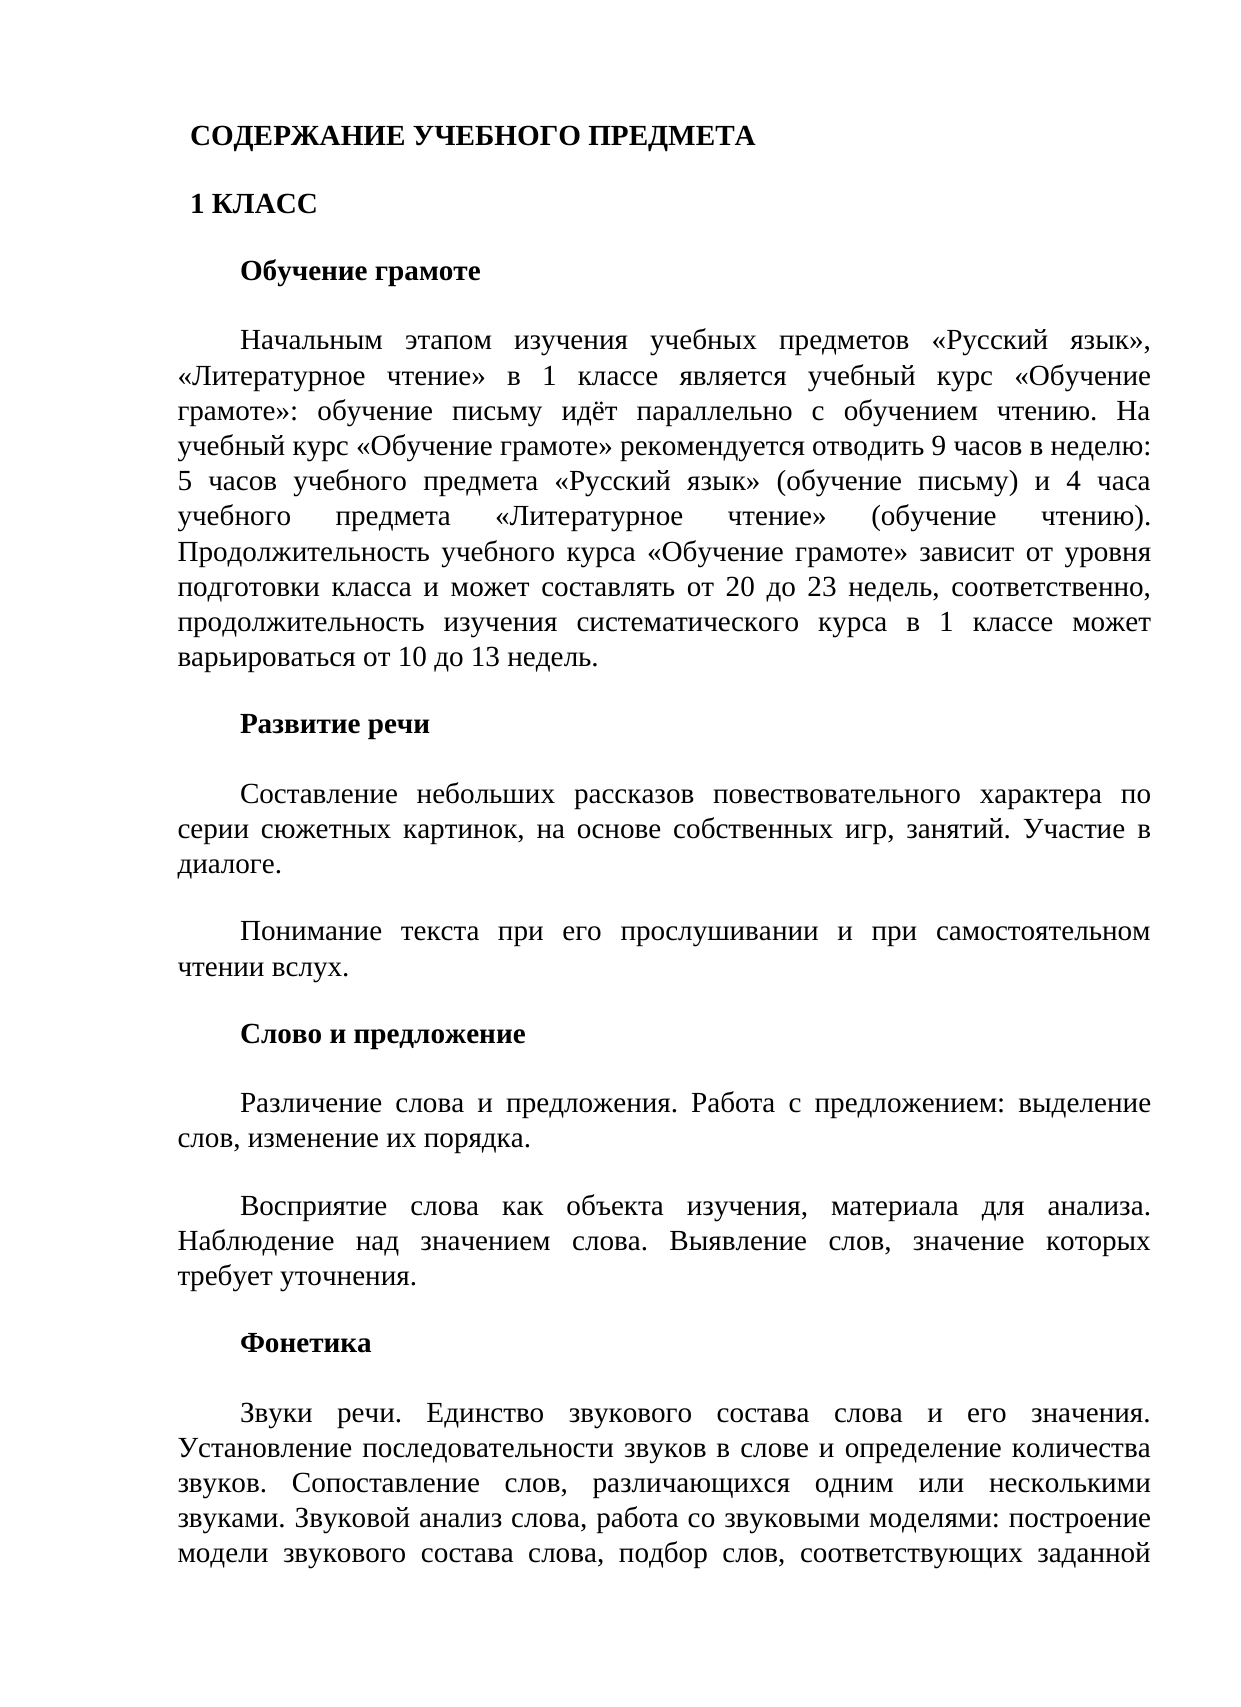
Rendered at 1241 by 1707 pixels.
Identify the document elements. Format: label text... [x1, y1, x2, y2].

text Восприятие слова как объекта изучения, материала для анализа. Наблюдение над значением слова. Выявление слов, значение которых требует уточнения. [177, 1188, 1152, 1292]
text Фонетика [177, 1326, 1152, 1359]
text Понимание текста при его прослушивании и при самостоятельном чтении вслух. [177, 913, 1152, 982]
text Начальным этапом изучения учебных предметов «Русский язык», «Литературное чтение» в 1 классе является учебный курс «Обучение грамоте»: обучение письму идёт параллельно с обучением чтению. На учебный курс «Обучение грамоте» рекомендуется отводить 9 часов в неделю: 5 часов учебного предмета «Русский язык» (обучение письму) и 4 часа учебного предмета «Литературное чтение» (обучение чтению). Продолжительность учебного курса «Обучение грамоте» зависит от уровня подготовки класса и может составлять от 20 до 23 недель, соответственно, продолжительность изучения систематического курса в 1 классе может варьироваться от 10 до 13 недель. [177, 322, 1152, 673]
text Различение слова и предложения. Работа с предложением: выделение слов, изменение их порядка. [177, 1085, 1152, 1154]
text Слово и предложение [177, 1016, 1152, 1050]
text Развитие речи [177, 707, 1152, 740]
text Обучение грамоте [177, 253, 1152, 287]
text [177, 1395, 1152, 1569]
text Составление небольших рассказов повествовательного характера по серии сюжетных картинок, на основе собственных игр, занятий. Участие в диалоге. [177, 776, 1152, 880]
text 1 КЛАСС [190, 186, 1152, 219]
text СОДЕРЖАНИЕ УЧЕБНОГО ПРЕДМЕТА [190, 118, 1152, 152]
